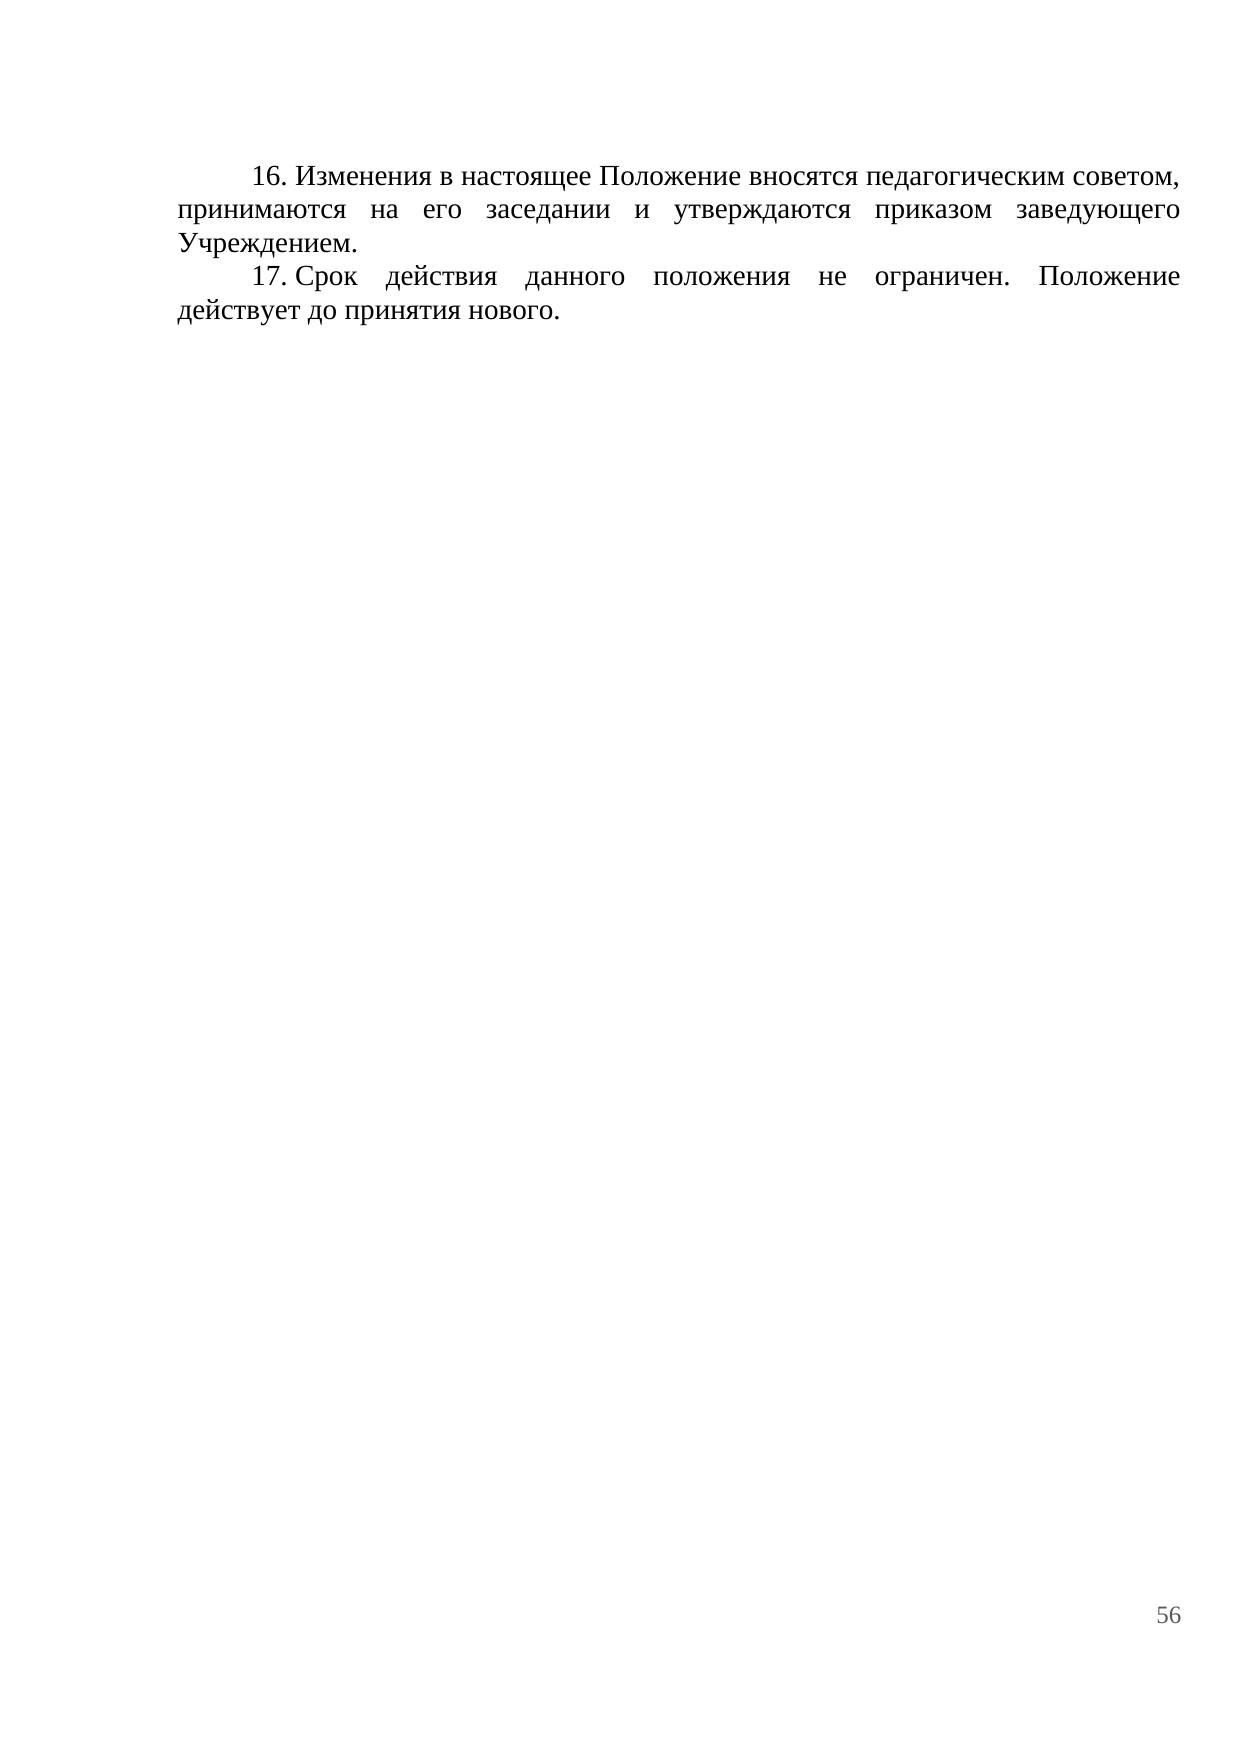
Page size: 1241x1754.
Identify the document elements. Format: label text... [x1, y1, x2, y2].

text 17. Срок действия данного положения не ограничен. Положение действует до принятия нового. [177, 258, 1181, 326]
text 56 [207, 1600, 1181, 1629]
text 16. Изменения в настоящее Положение вносятся педагогическим советом, принимаются на его заседании и утверждаются приказом заведующего Учреждением. [177, 158, 1181, 258]
